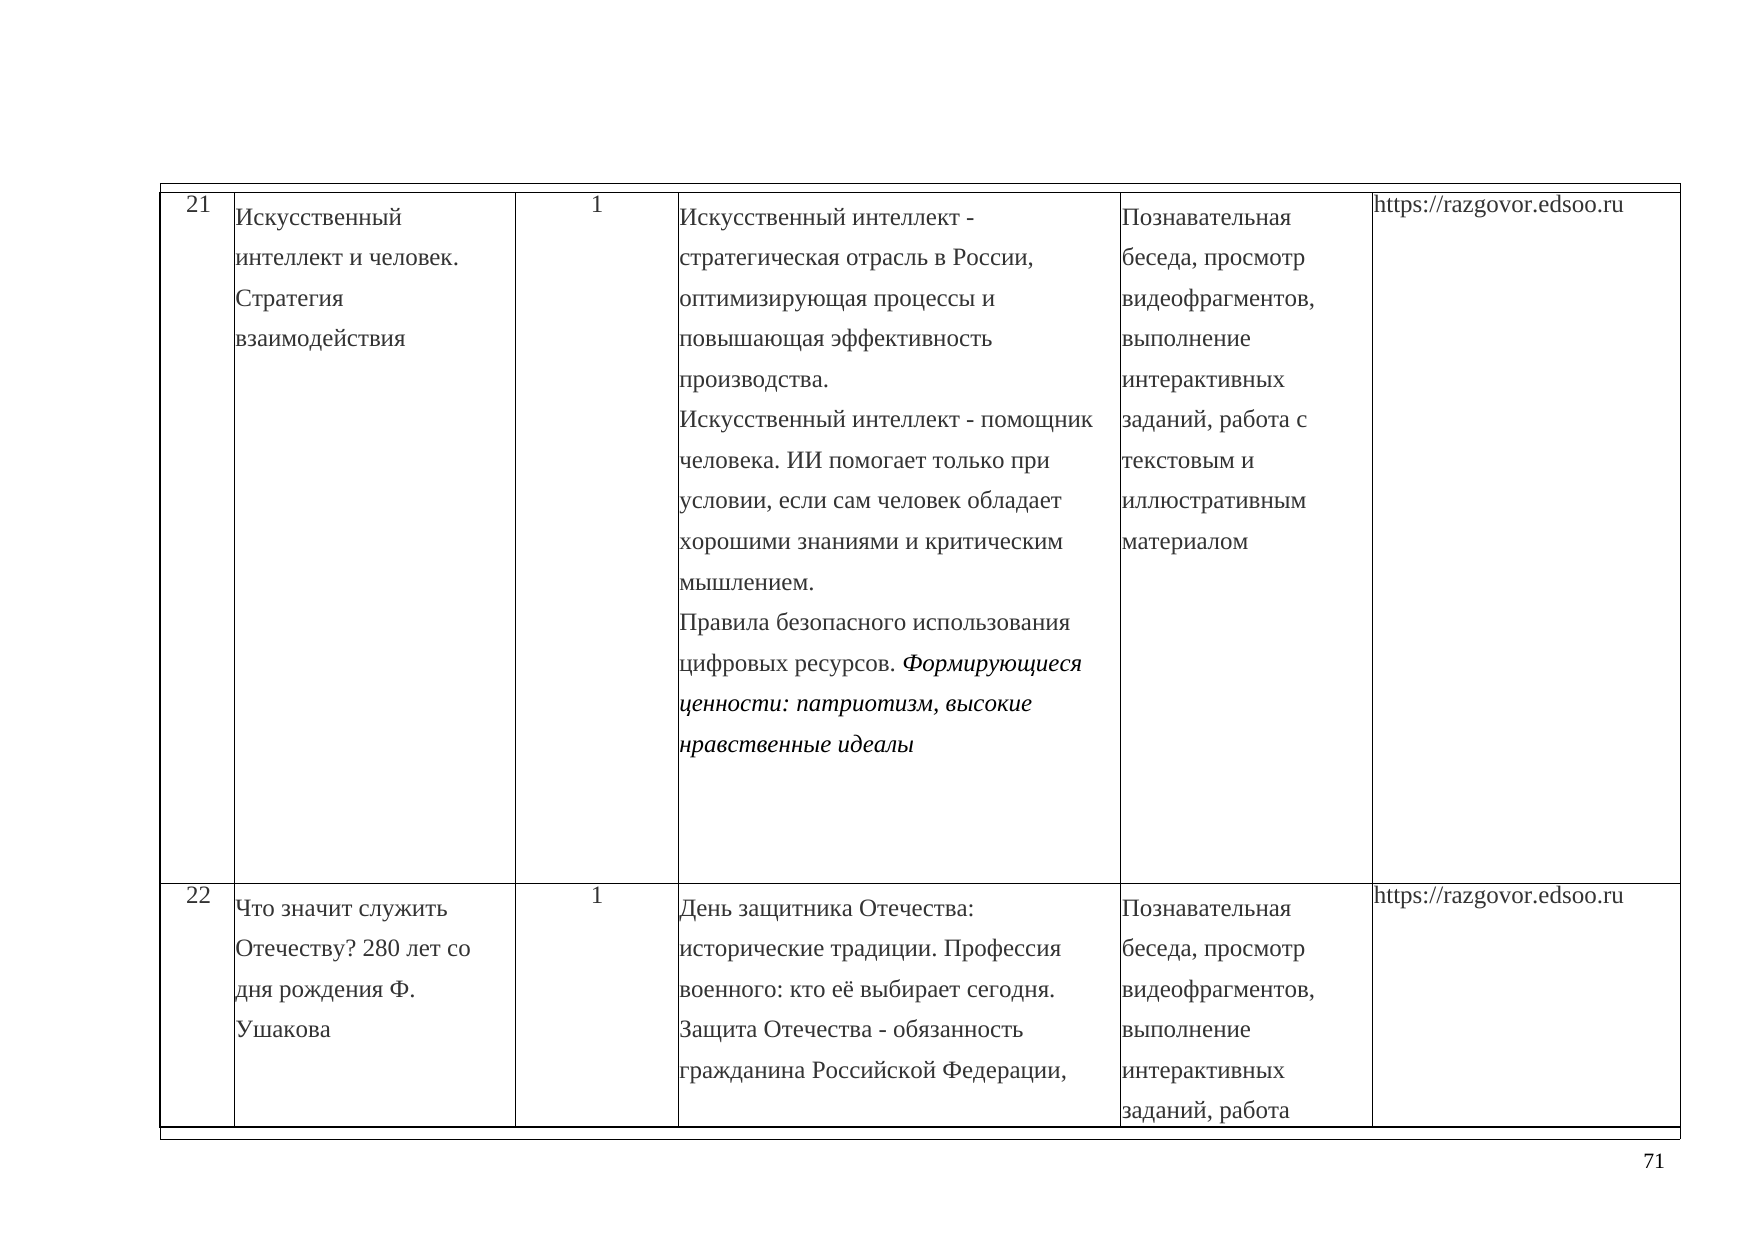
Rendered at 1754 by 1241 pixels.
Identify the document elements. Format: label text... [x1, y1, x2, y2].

table_header https://razgovor.edsoo.ru [1373, 193, 1680, 883]
table_header 21 [161, 193, 234, 883]
table_header Искусственный интеллект и человек. Стратегия взаимодействия [235, 193, 515, 883]
table_header Познавательная беседа, просмотр видеофрагментов, выполнение интерактивных заданий, работа с текстовым и иллюстративным материалом [1121, 193, 1372, 883]
table_cell Познавательная беседа, просмотр видеофрагментов, выполнение интерактивных заданий, работа [1121, 884, 1372, 1126]
table_header Искусственный интеллект - стратегическая отрасль в России, оптимизирующая процессы и повышающая эффективность производства. Искусственный интеллект - помощник человека. ИИ помогает только при условии, если сам человек обладает хорошими знаниями и критическим мышлением. Правила безопасного использования цифровых ресурсов. Формирующиеся ценности: патриотизм, высокие нравственные идеалы [679, 193, 1120, 883]
table_header 1 [516, 193, 678, 883]
table_cell Что значит служить Отечеству? 280 лет со дня рождения Ф. Ушакова [235, 884, 515, 1126]
table_cell https://razgovor.edsoo.ru [1373, 884, 1680, 1126]
table_cell День защитника Отечества: исторические традиции. Профессия военного: кто её выбирает сегодня. Защита Отечества - обязанность гражданина Российской Федерации, [679, 884, 1120, 1126]
table_cell 1 [516, 884, 678, 1126]
table_cell 22 [161, 884, 234, 1126]
